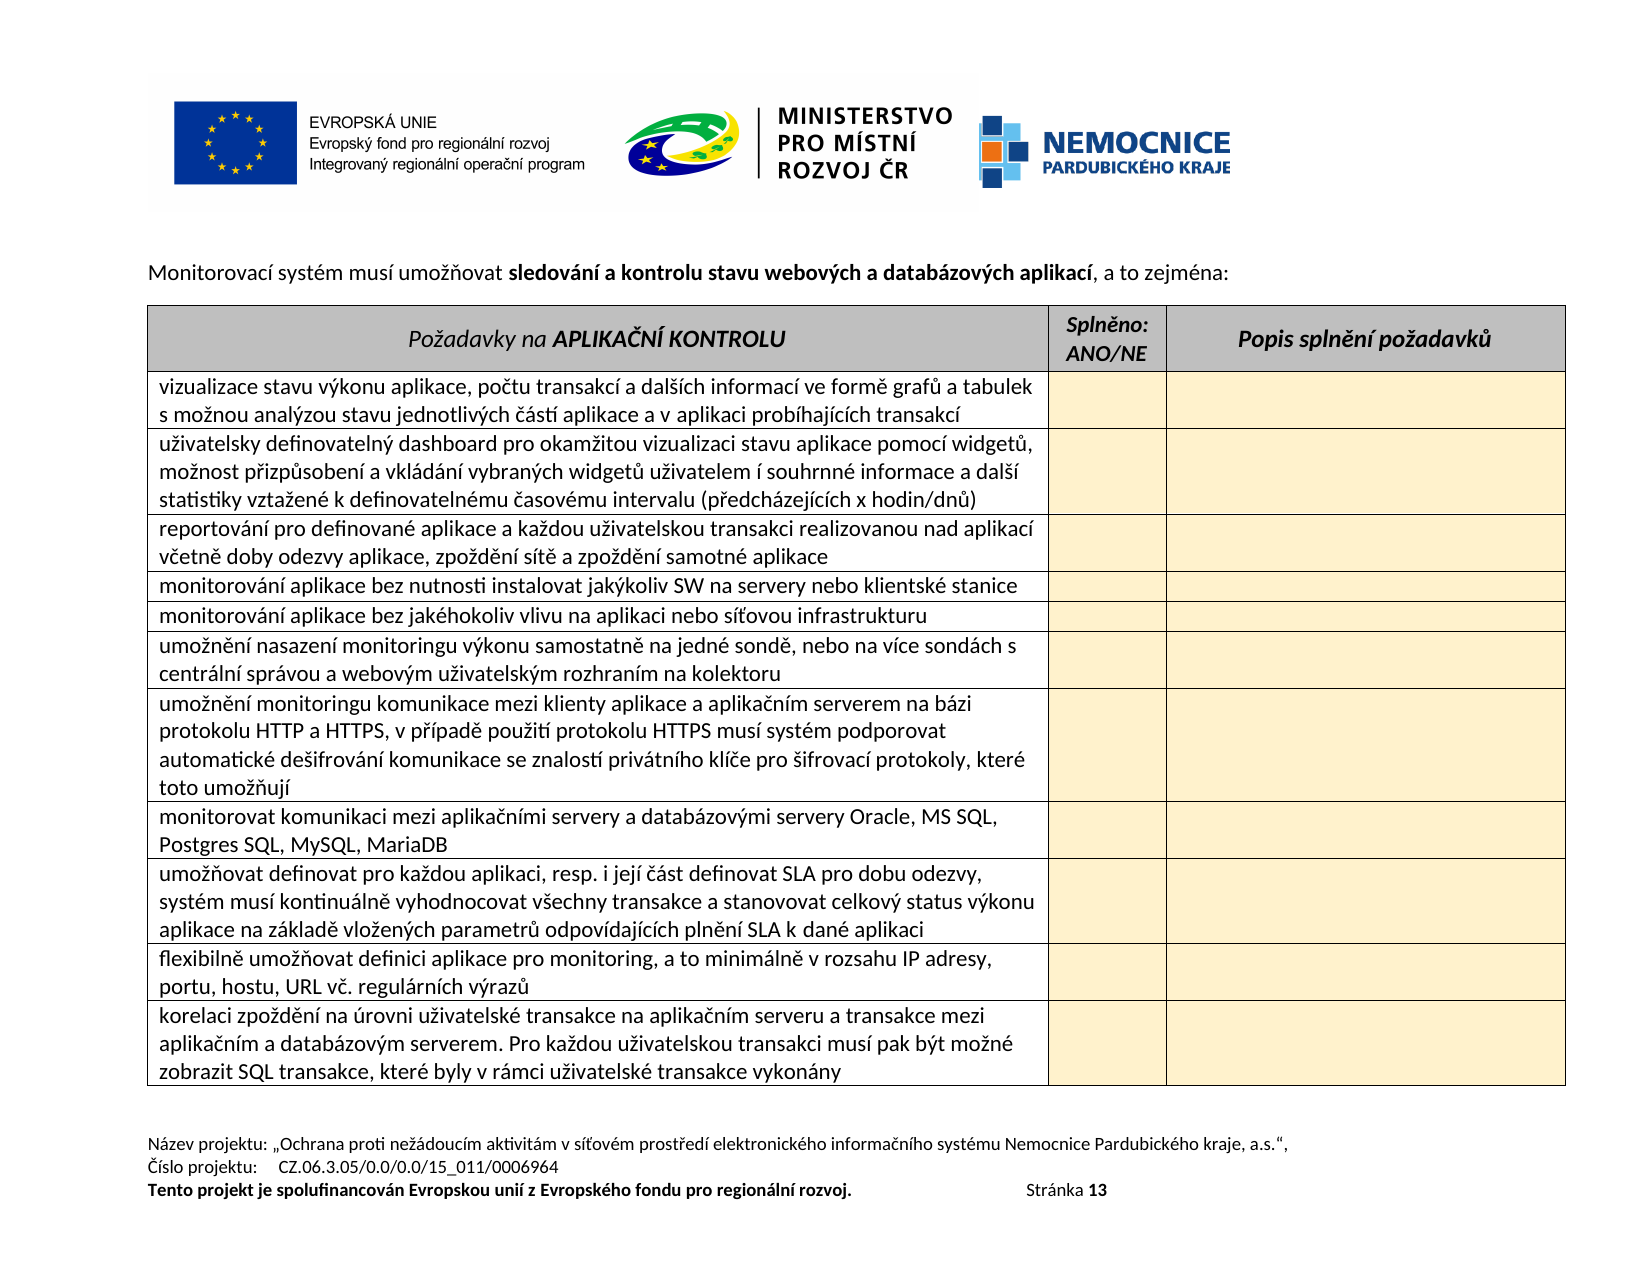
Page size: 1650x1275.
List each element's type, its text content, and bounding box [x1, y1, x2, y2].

table_cell monitorování aplikace bez jakéhokoliv vlivu na aplikaci nebo síťovou infrastrukturu [148, 602, 1048, 631]
table_cell [1049, 1001, 1166, 1085]
table_cell [1167, 372, 1565, 428]
table_cell [1049, 429, 1166, 513]
table_cell [1167, 944, 1565, 1000]
table_cell [1049, 944, 1166, 1000]
table_cell [1167, 859, 1565, 943]
table_cell uživatelsky definovatelný dashboard pro okamžitou vizualizaci stavu aplikace pomocí widgetů, možnost přizpůsobení a vkládání vybraných widgetů uživatelem í souhrnné informace a další statistiky vztažené k definovatelnému časovému intervalu (předcházejících x hodin/dnů) [148, 429, 1048, 513]
table_cell [1167, 802, 1565, 858]
text Monitorovací systém musí umožňovat sledování a kontrolu stavu webových a databázových aplikací, a to zejména: [148, 258, 1502, 286]
table_header Požadavky na APLIKAČNÍ KONTROLU [148, 306, 1048, 371]
table_cell umožnění nasazení monitoringu výkonu samostatně na jedné sondě, nebo na více sondách s centrální správou a webovým uživatelským rozhraním na kolektoru [148, 632, 1048, 688]
table_cell umožnění monitoringu komunikace mezi klienty aplikace a aplikačním serverem na bázi protokolu HTTP a HTTPS, v případě použití protokolu HTTPS musí systém podporovat automatické dešifrování komunikace se znalostí privátního klíče pro šifrovací protokoly, které toto umožňují [148, 689, 1048, 801]
table_cell umožňovat definovat pro každou aplikaci, resp. i její část definovat SLA pro dobu odezvy, systém musí kontinuálně vyhodnocovat všechny transakce a stanovovat celkový status výkonu aplikace na základě vložených parametrů odpovídajících plnění SLA k dané aplikaci [148, 859, 1048, 943]
table_cell [1167, 429, 1565, 513]
picture [147, 73, 1230, 212]
table_cell [1167, 572, 1565, 601]
table_cell [1049, 802, 1166, 858]
table_cell [1049, 632, 1166, 688]
table_cell vizualizace stavu výkonu aplikace, počtu transakcí a dalších informací ve formě grafů a tabulek s možnou analýzou stavu jednotlivých částí aplikace a v aplikaci probíhajících transakcí [148, 372, 1048, 428]
table_cell [1167, 689, 1565, 801]
table_cell [1049, 372, 1166, 428]
table_cell [1167, 602, 1565, 631]
table_cell monitorování aplikace bez nutnosti instalovat jakýkoliv SW na servery nebo klientské stanice [148, 572, 1048, 601]
table_cell [1049, 689, 1166, 801]
table_cell [1049, 515, 1166, 571]
table_cell [1049, 602, 1166, 631]
table_cell [1167, 515, 1565, 571]
table_cell reportování pro definované aplikace a každou uživatelskou transakci realizovanou nad aplikací včetně doby odezvy aplikace, zpoždění sítě a zpoždění samotné aplikace [148, 515, 1048, 571]
table_header Splněno: ANO/NE [1049, 306, 1166, 371]
table_cell flexibilně umožňovat definici aplikace pro monitoring, a to minimálně v rozsahu IP adresy, portu, hostu, URL vč. regulárních výrazů [148, 944, 1048, 1000]
table_header Popis splnění požadavků [1167, 306, 1565, 371]
table_cell [1049, 572, 1166, 601]
table_cell [1167, 1001, 1565, 1085]
table_cell [1049, 859, 1166, 943]
table_cell korelaci zpoždění na úrovni uživatelské transakce na aplikačním serveru a transakce mezi aplikačním a databázovým serverem. Pro každou uživatelskou transakci musí pak být možné zobrazit SQL transakce, které byly v rámci uživatelské transakce vykonány [148, 1001, 1048, 1085]
table_cell monitorovat komunikaci mezi aplikačními servery a databázovými servery Oracle, MS SQL, Postgres SQL, MySQL, MariaDB [148, 802, 1048, 858]
table_cell [1167, 632, 1565, 688]
